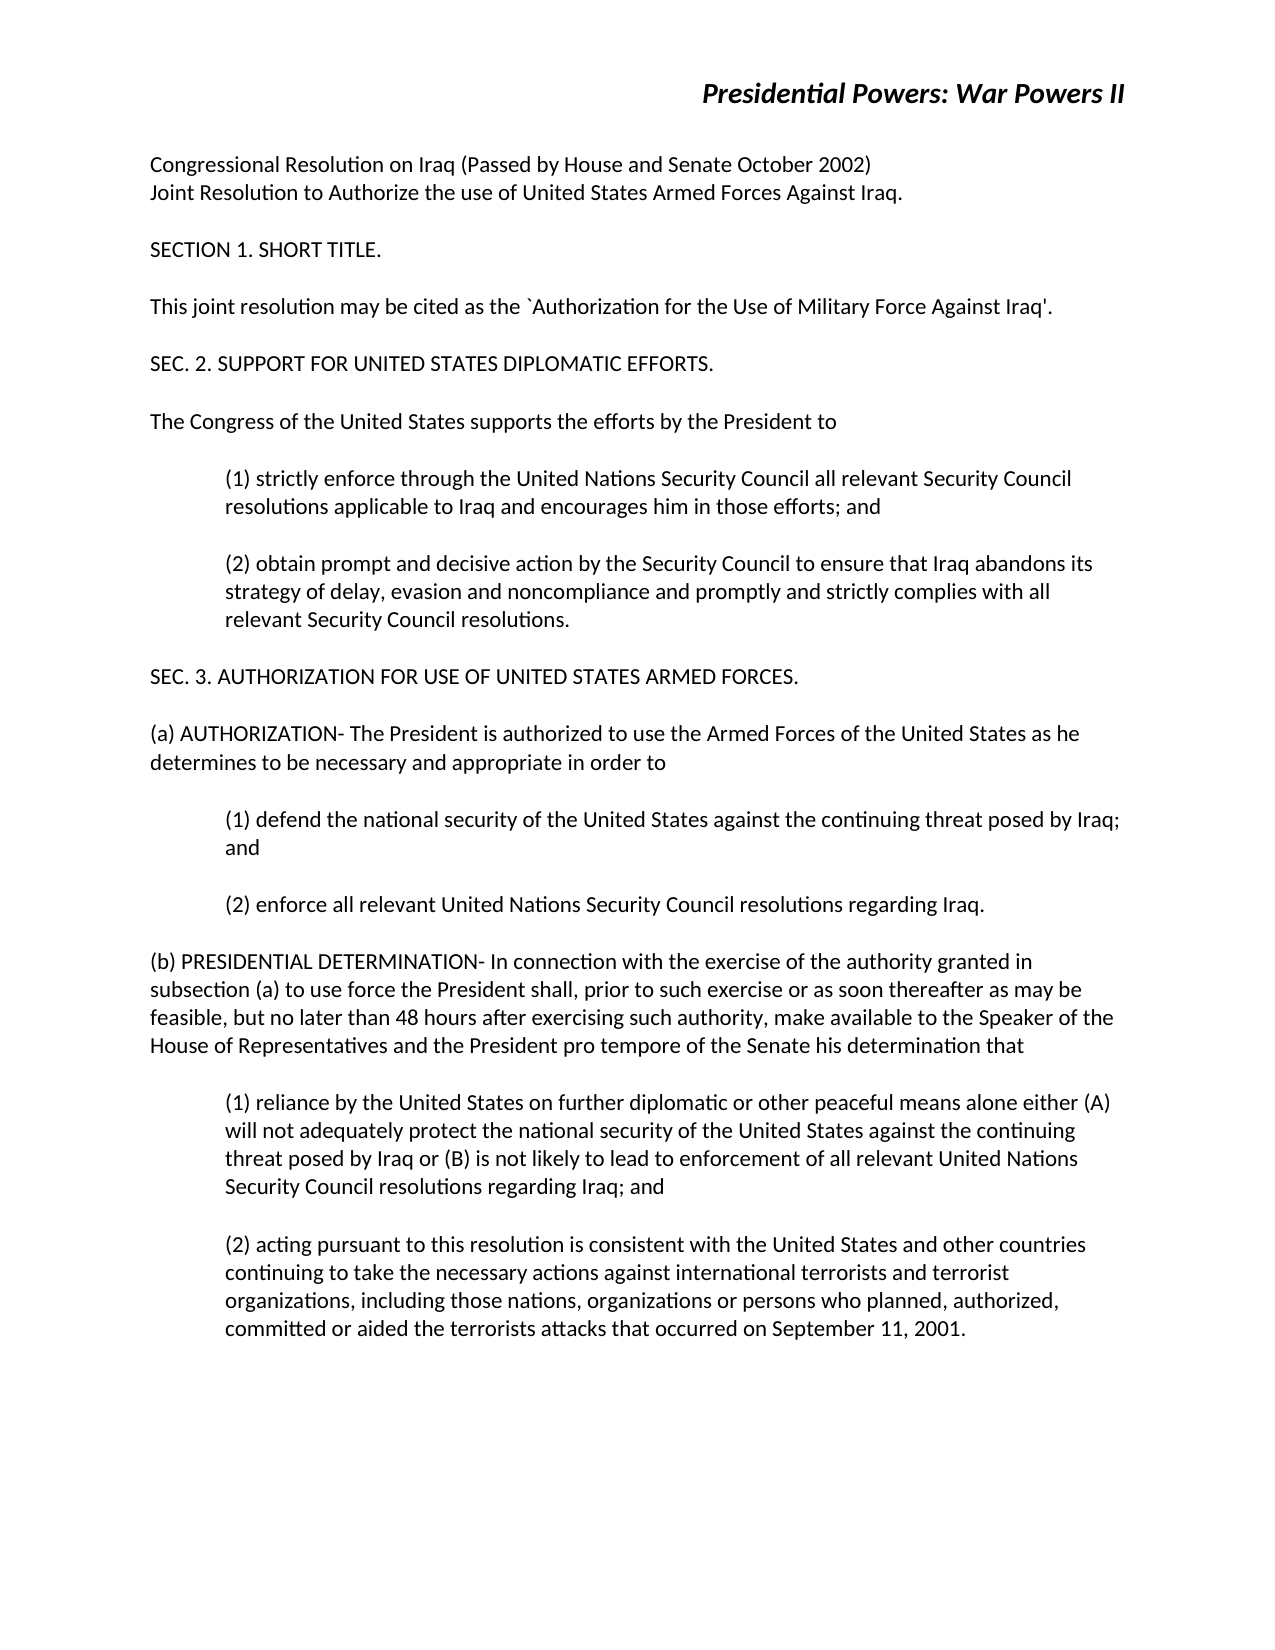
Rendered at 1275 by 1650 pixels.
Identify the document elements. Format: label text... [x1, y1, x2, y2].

text (2) enforce all relevant United Nations Security Council resolutions regarding Iraq. [225, 890, 1125, 918]
text Congressional Resolution on Iraq (Passed by House and Senate October 2002) [150, 150, 1125, 178]
text (b) PRESIDENTIAL DETERMINATION- In connection with the exercise of the authority granted in subsection (a) to use force the President shall, prior to such exercise or as soon thereafter as may be feasible, but no later than 48 hours after exercising such authority, make available to the Speaker of the House of Representatives and the President pro tempore of the Senate his determination that [150, 947, 1125, 1059]
text This joint resolution may be cited as the `Authorization for the Use of Military Force Against Iraq'. [150, 292, 1125, 320]
text Joint Resolution to Authorize the use of United States Armed Forces Against Iraq. [150, 178, 1125, 206]
text SEC. 2. SUPPORT FOR UNITED STATES DIPLOMATIC EFFORTS. [150, 349, 1125, 378]
text SEC. 3. AUTHORIZATION FOR USE OF UNITED STATES ARMED FORCES. [150, 662, 1125, 690]
text (1) reliance by the United States on further diplomatic or other peaceful means alone either (A) will not adequately protect the national security of the United States against the continuing threat posed by Iraq or (B) is not likely to lead to enforcement of all relevant United Nations Security Council resolutions regarding Iraq; and [225, 1088, 1125, 1201]
text (1) defend the national security of the United States against the continuing threat posed by Iraq; and [225, 805, 1125, 861]
text (2) acting pursuant to this resolution is consistent with the United States and other countries continuing to take the necessary actions against international terrorists and terrorist organizations, including those nations, organizations or persons who planned, authorized, committed or aided the terrorists attacks that occurred on September 11, 2001. [225, 1230, 1125, 1342]
text SECTION 1. SHORT TITLE. [150, 235, 1125, 263]
text The Congress of the United States supports the efforts by the President to [150, 407, 1125, 435]
text (1) strictly enforce through the United Nations Security Council all relevant Security Council resolutions applicable to Iraq and encourages him in those efforts; and [225, 464, 1125, 520]
text (a) AUTHORIZATION- The President is authorized to use the Armed Forces of the United States as he determines to be necessary and appropriate in order to [150, 719, 1125, 776]
text (2) obtain prompt and decisive action by the Security Council to ensure that Iraq abandons its strategy of delay, evasion and noncompliance and promptly and strictly complies with all relevant Security Council resolutions. [225, 549, 1125, 633]
